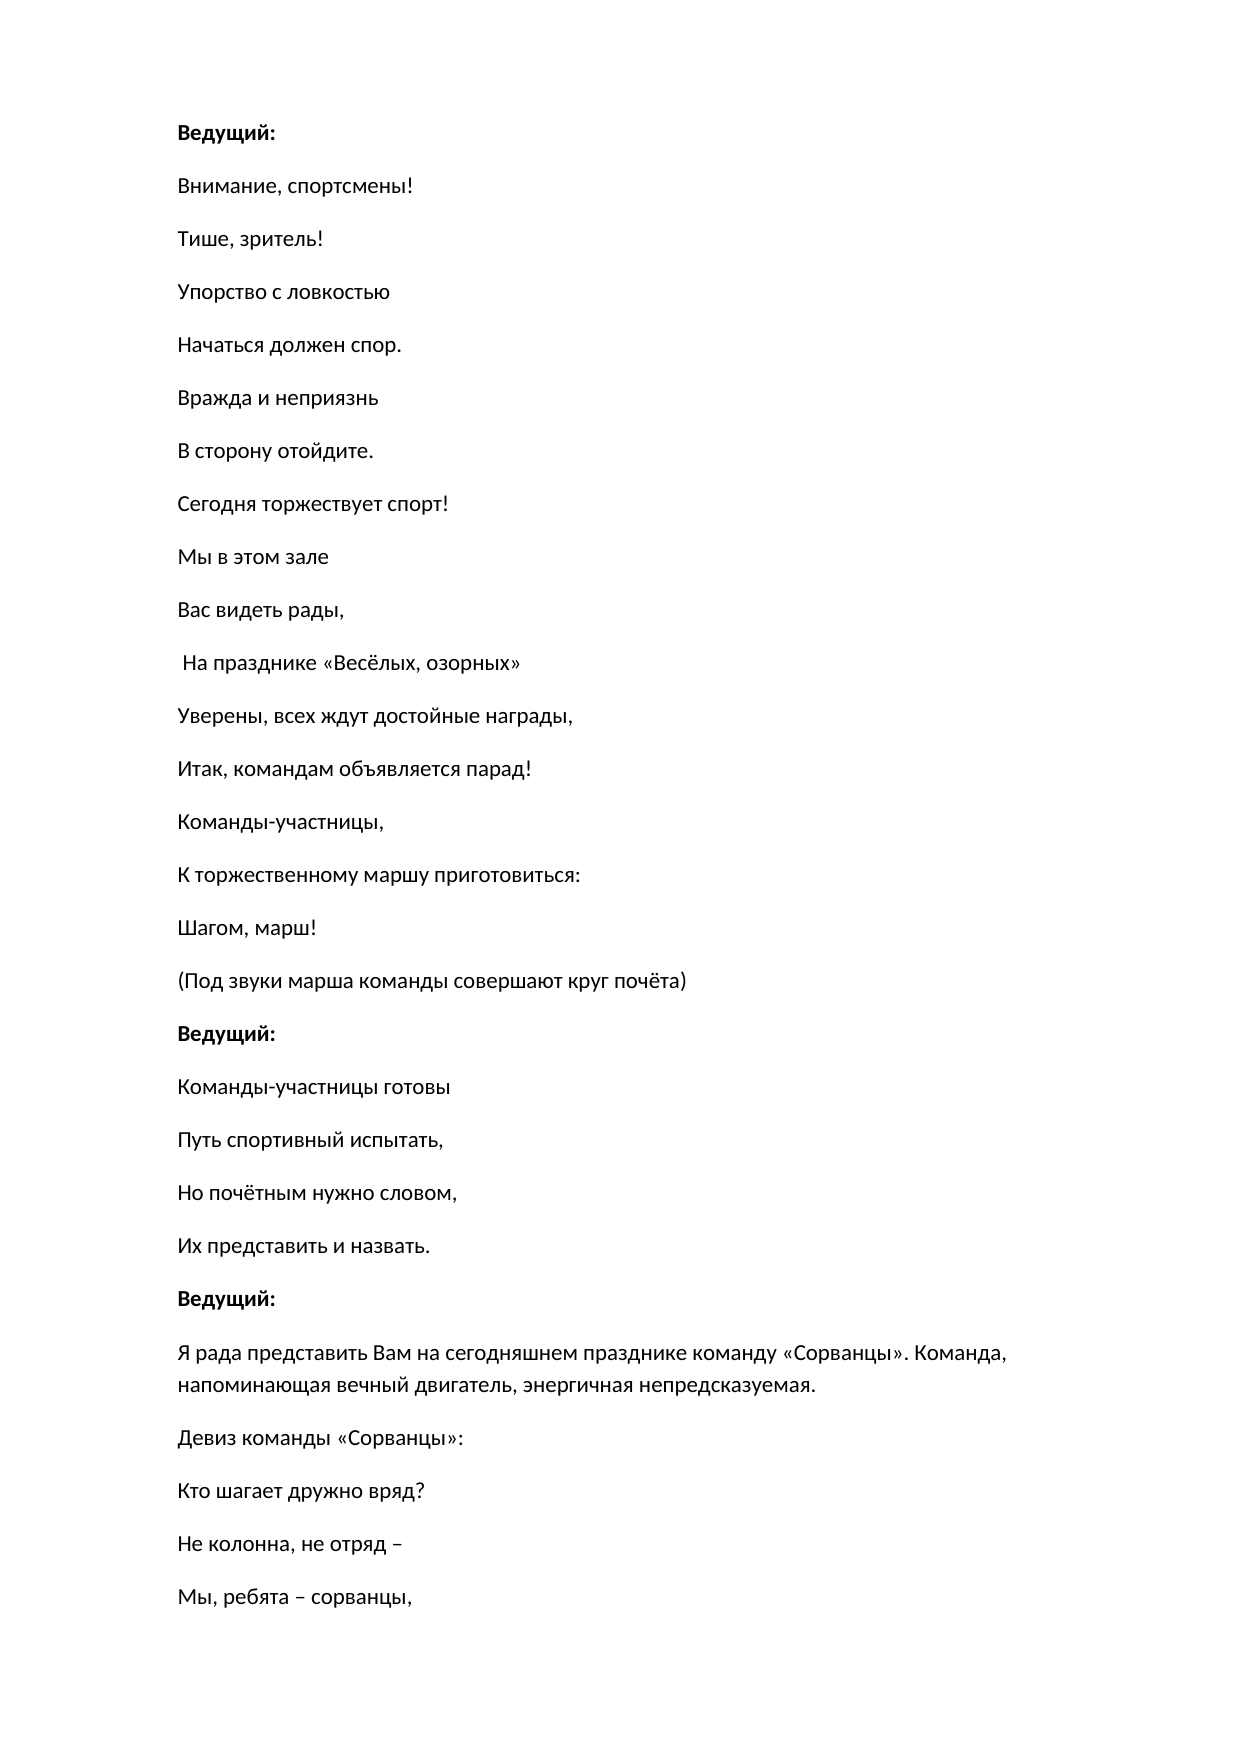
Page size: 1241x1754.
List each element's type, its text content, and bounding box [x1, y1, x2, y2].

text Внимание, спортсмены! [177, 171, 1152, 199]
text Вражда и неприязнь [177, 383, 1152, 411]
text Итак, командам объявляется парад! [177, 754, 1152, 782]
text Но почётным нужно словом, [177, 1178, 1152, 1207]
text Их представить и назвать. [177, 1232, 1152, 1259]
text К торжественному маршу приготовиться: [177, 860, 1152, 888]
text Команды-участницы готовы [177, 1072, 1152, 1101]
text Ведущий: [177, 118, 1152, 146]
text В сторону отойдите. [177, 436, 1152, 464]
text Упорство с ловкостью [177, 277, 1152, 305]
text Тише, зритель! [177, 224, 1152, 252]
text Вас видеть рады, [177, 595, 1152, 623]
text Ведущий: [177, 1284, 1152, 1313]
text Шагом, марш! [177, 913, 1152, 941]
text Я рада представить Вам на сегодняшнем празднике команду «Сорванцы». Команда, напоминающая вечный двигатель, энергичная непредсказуемая. [177, 1338, 1152, 1398]
text Мы в этом зале [177, 542, 1152, 570]
text Девиз команды «Сорванцы»: [177, 1423, 1152, 1451]
text Начаться должен спор. [177, 330, 1152, 358]
text Путь спортивный испытать, [177, 1126, 1152, 1153]
text Команды-участницы, [177, 807, 1152, 835]
text Мы, ребята – сорванцы, [177, 1582, 1152, 1610]
text На празднике «Весёлых, озорных» [177, 648, 1152, 676]
text Кто шагает дружно вряд? [177, 1476, 1152, 1504]
text Сегодня торжествует спорт! [177, 489, 1152, 517]
text Не колонна, не отряд – [177, 1529, 1152, 1557]
text Уверены, всех ждут достойные награды, [177, 701, 1152, 729]
text (Под звуки марша команды совершают круг почёта) [177, 966, 1152, 994]
text Ведущий: [177, 1019, 1152, 1047]
